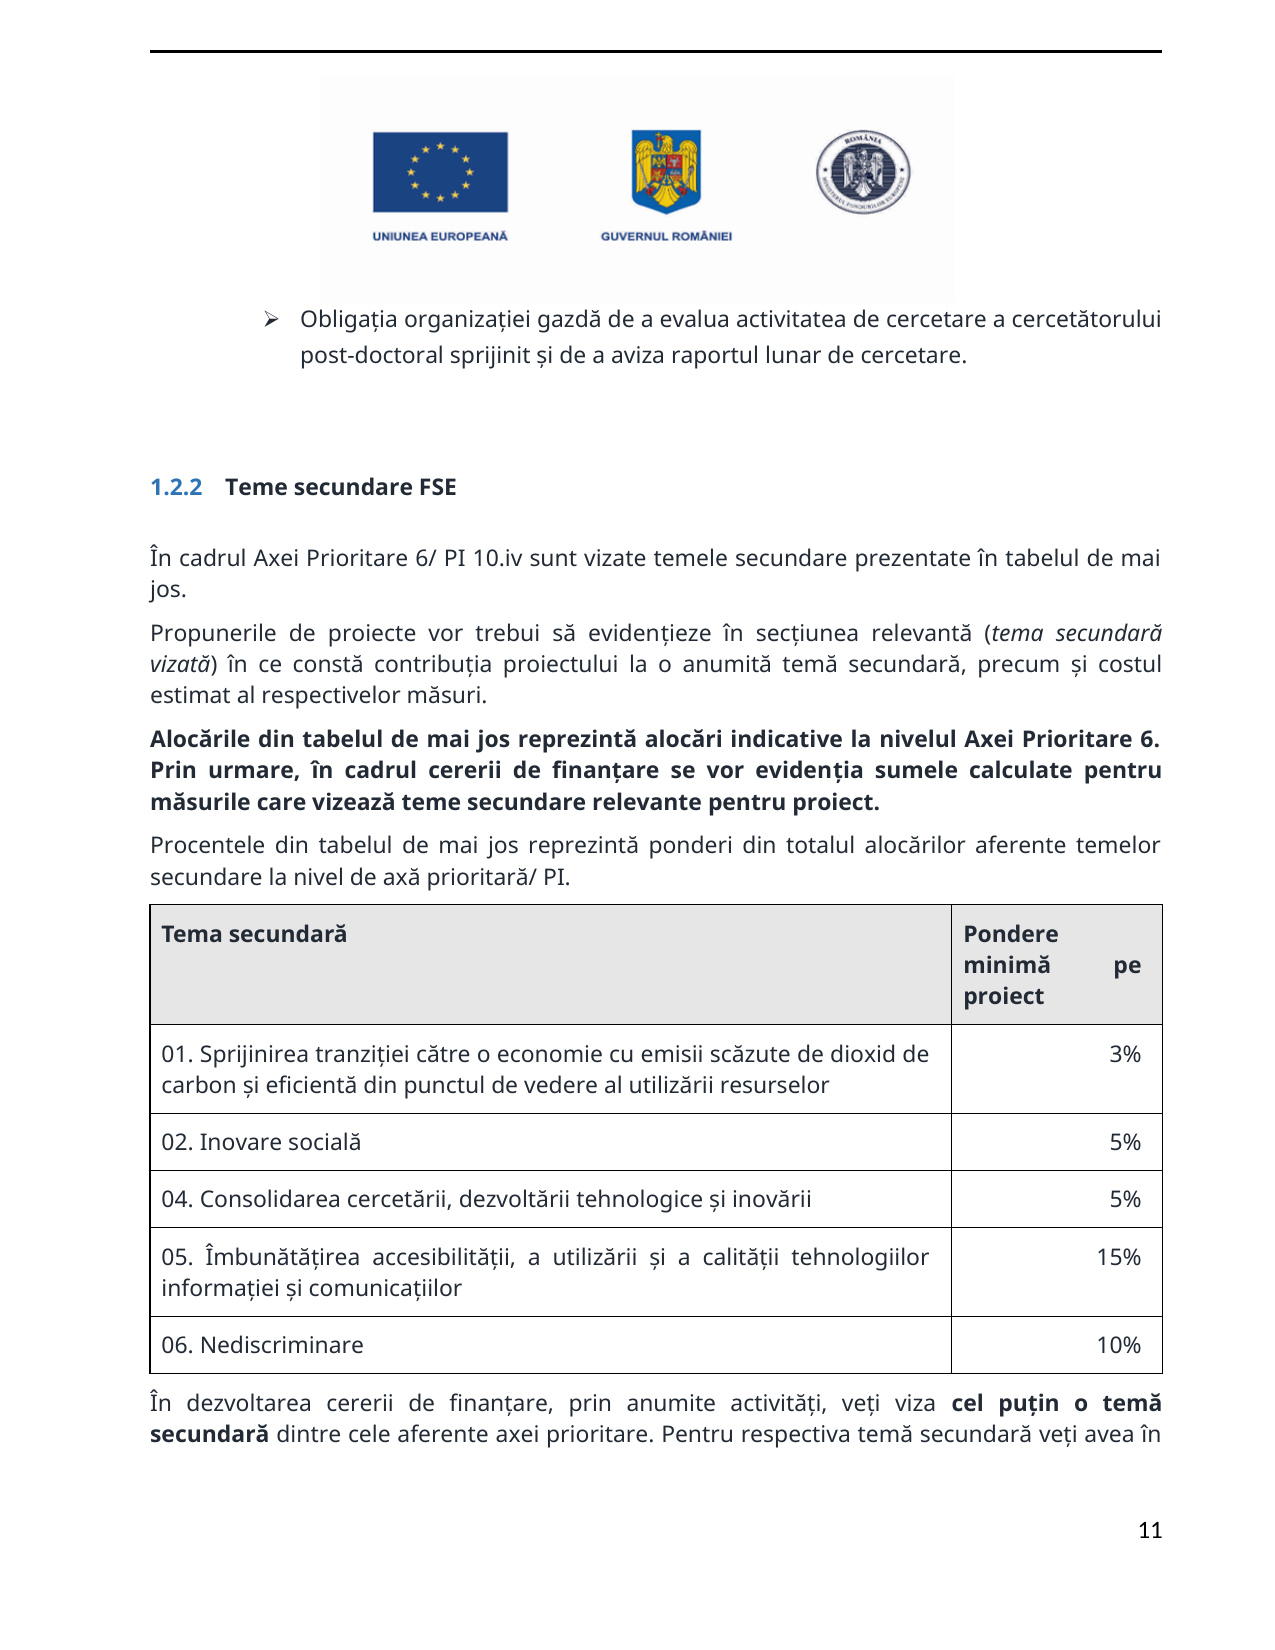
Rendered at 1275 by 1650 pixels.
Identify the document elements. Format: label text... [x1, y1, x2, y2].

table_cell 06. Nediscriminare [151, 1317, 951, 1373]
table_cell 04. Consolidarea cercetării, dezvoltării tehnologice și inovării [151, 1171, 951, 1227]
table_header Tema secundară [151, 905, 951, 1024]
text Procentele din tabelul de mai jos reprezintă ponderi din totalul alocărilor aferente temelor secundare la nivel de axă prioritară/ PI. [150, 829, 1162, 892]
table_cell 5% [952, 1114, 1162, 1170]
table_cell 15% [952, 1228, 1162, 1316]
list Obligația organizației gazdă de a evalua activitatea de cercetare a cercetătorului post-doctoral sprijinit și de a aviza raportul lunar de cercetare. [262, 303, 1162, 370]
text Propunerile de proiecte vor trebui să evidențieze în secțiunea relevantă (tema secundară vizată) în ce constă contribuția proiectului la o anumită temă secundară, precum și costul estimat al respectivelor măsuri. [150, 617, 1162, 710]
text În cadrul Axei Prioritare 6/ PI 10.iv sunt vizate temele secundare prezentate în tabelul de mai jos. [150, 542, 1162, 604]
picture [320, 75, 955, 303]
text Alocările din tabelul de mai jos reprezintă alocări indicative la nivelul Axei Prioritare 6. Prin urmare, în cadrul cererii de finanțare se vor evidenția sumele calculate pentru măsurile care vizează teme secundare relevante pentru proiect. [150, 723, 1162, 817]
table_cell 3% [952, 1025, 1162, 1112]
table_header Pondere minimă pe proiect [952, 905, 1162, 1024]
table_cell 5% [952, 1171, 1162, 1227]
table_cell 02. Inovare socială [151, 1114, 951, 1170]
table_cell 05. Îmbunătățirea accesibilității, a utilizării și a calității tehnologiilor informației și comunicațiilor [151, 1228, 951, 1316]
table_cell 01. Sprijinirea tranziției către o economie cu emisii scăzute de dioxid de carbon și eficientă din punctul de vedere al utilizării resurselor [151, 1025, 951, 1112]
table_cell 10% [952, 1317, 1162, 1373]
subtitle Teme secundare FSE [150, 470, 1162, 502]
